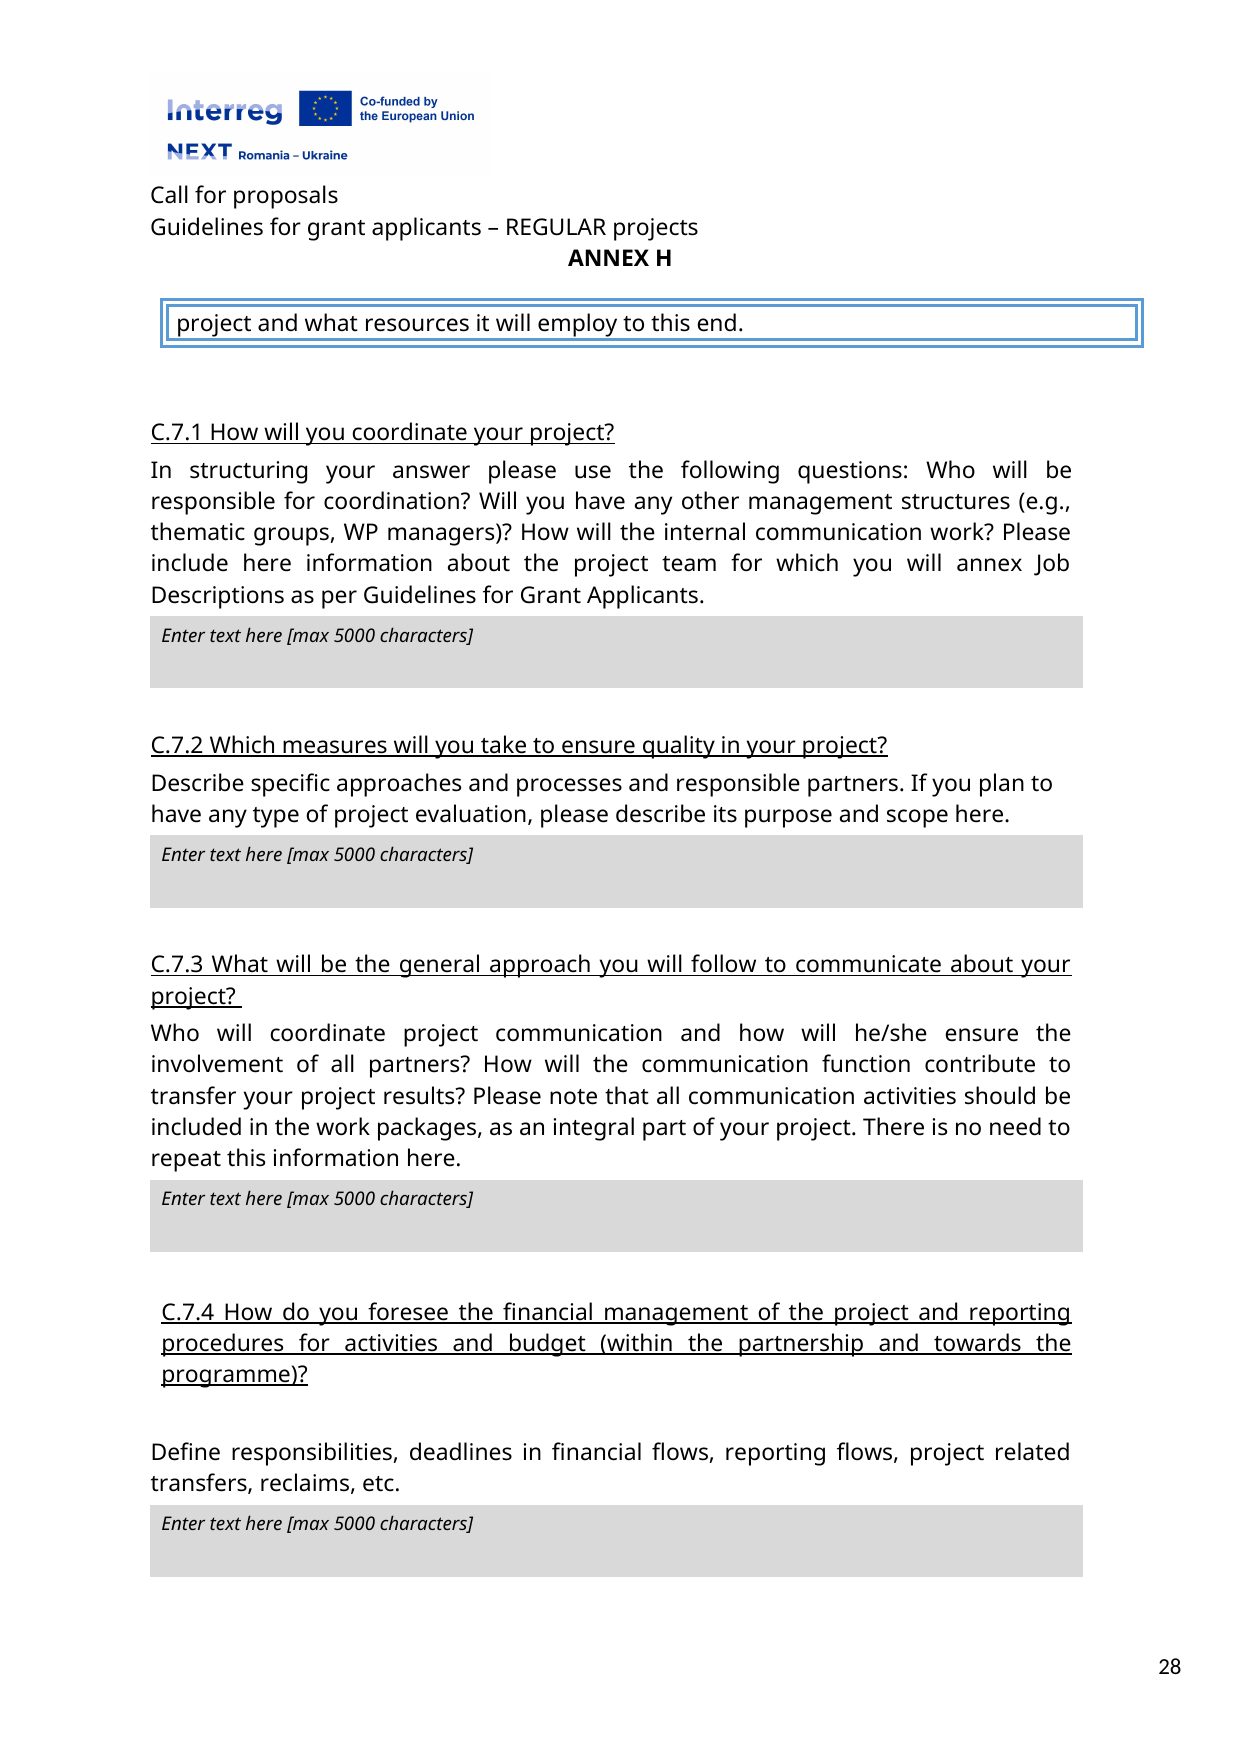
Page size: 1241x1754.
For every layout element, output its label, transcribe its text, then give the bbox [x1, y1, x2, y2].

table_cell Enter text here [max 5000 characters] [150, 835, 1083, 908]
table_cell Enter text here [max 5000 characters] [150, 1180, 1083, 1252]
table_header Guidance: The purpose of this section is to describe how the partnership will implement the project and what resources it will employ to this end. [165, 301, 1139, 338]
table_cell Enter text here [max 5000 characters] [150, 1505, 1083, 1577]
table_cell C.7.2 Which measures will you take to ensure quality in your project? Describe specific approaches and processes and responsible partners. If you plan to have any type of project evaluation, please describe its purpose and scope here. [150, 689, 1083, 835]
table_header C.7.1 How will you coordinate your project? In structuring your answer please use the following questions: Who will be responsible for coordination? Will you have any other management structures (e.g., thematic groups, WP managers)? How will the internal communication work? Please include here information about the project team for which you will annex Job Descriptions as per Guidelines for Grant Applicants. [150, 410, 1083, 616]
table_cell C.7.4 How do you foresee the financial management of the project and reporting procedures for activities and budget (within the partnership and towards the programme)? Define responsibilities, deadlines in financial flows, reporting flows, project related transfers, reclaims, etc. [150, 1252, 1083, 1505]
table_cell C.7.3 What will be the general approach you will follow to communicate about your project? Who will coordinate project communication and how will he/she ensure the involvement of all partners? How will the communication function contribute to transfer your project results? Please note that all communication activities should be included in the work packages, as an integral part of your project. There is no need to repeat this information here. [150, 908, 1083, 1179]
picture [150, 73, 492, 177]
table_cell Enter text here [max 5000 characters] [150, 616, 1083, 688]
